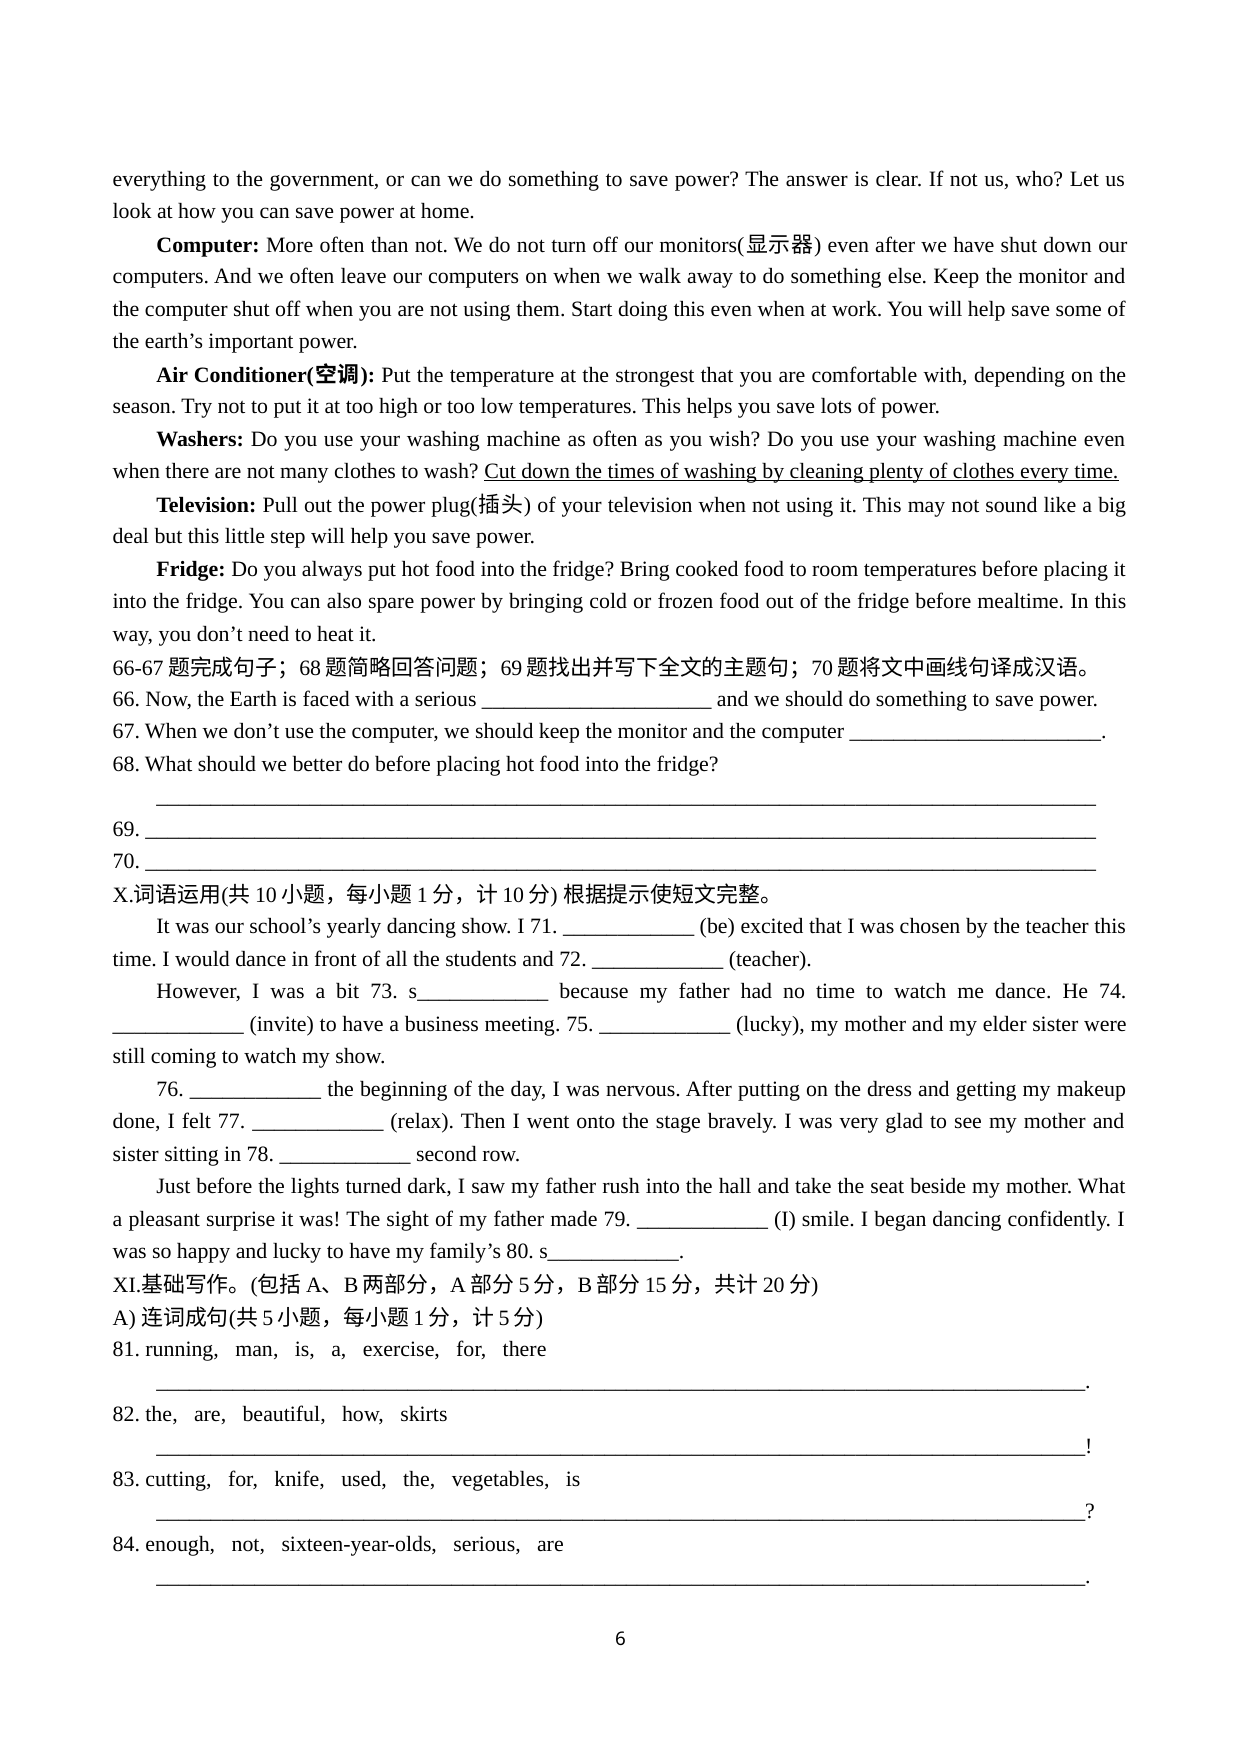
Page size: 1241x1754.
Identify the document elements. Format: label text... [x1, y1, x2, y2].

text However, I was a bit 73. s____________ because my father had no time to watch me dance. He 74. ____________ (invite) to have a business meeting. 75. ____________ (lucky), my mother and my elder sister were still coming to watch my show. [112, 974, 1128, 1072]
text 84. enough, not, sixteen-year-olds, serious, are [112, 1527, 1128, 1559]
text _____________________________________________________________________________________! [112, 1429, 1128, 1462]
text Air Conditioner(空调): Put the temperature at the strongest that you are comfortable with, depending on the season. Try not to put it at too high or too low temperatures. This helps you save lots of power. [112, 357, 1128, 422]
text _____________________________________________________________________________________. [112, 1364, 1128, 1397]
text Fridge: Do you always put hot food into the fridge? Bring cooked food to room temperatures before placing it into the fridge. You can also spare power by bringing cold or frozen food out of the fridge before mealtime. In this way, you don’t need to heat it. [112, 552, 1128, 649]
text 82. the, are, beautiful, how, skirts [112, 1397, 1128, 1429]
text XI.基础写作。(包括A、B两部分，A部分5分，B部分15分，共计20分) [112, 1267, 1128, 1299]
text X.词语运用(共10小题，每小题1分，计10分) 根据提示使短文完整。 [112, 877, 1128, 909]
text 66-67题完成句子；68题简略回答问题；69题找出并写下全文的主题句；70题将文中画线句译成汉语。 [112, 649, 1128, 682]
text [112, 1494, 1128, 1527]
text It was our school’s yearly dancing show. I 71. ____________ (be) excited that I was chosen by the teacher this time. I would dance in front of all the students and 72. ____________ (teacher). [112, 909, 1128, 974]
text ______________________________________________________________________________________ [112, 779, 1128, 812]
text 66. Now, the Earth is faced with a serious _____________________ and we should do something to save power. [112, 682, 1128, 714]
text _____________________________________________________________________________________. [112, 1559, 1128, 1592]
text Just before the lights turned dark, I saw my father rush into the hall and take the seat beside my mother. What a pleasant surprise it was! The sight of my father made 79. ____________ (I) smile. I began dancing confidently. I was so happy and lucky to have my family’s 80. s____________. [112, 1169, 1128, 1267]
text 67. When we don’t use the computer, we should keep the monitor and the computer _______________________. [112, 714, 1128, 747]
text Computer: More often than not. We do not turn off our monitors(显示器) even after we have shut down our computers. And we often leave our computers on when we walk away to do something else. Keep the monitor and the computer shut off when you are not using them. Start doing this even when at work. You will help save some of the earth’s important power. [112, 227, 1128, 357]
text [112, 162, 1128, 227]
text 81. running, man, is, a, exercise, for, there [112, 1332, 1128, 1364]
text Television: Pull out the power plug(插头) of your television when not using it. This may not sound like a big deal but this little step will help you save power. [112, 487, 1128, 552]
text Washers: Do you use your washing machine as often as you wish? Do you use your washing machine even when there are not many clothes to wash? Cut down the times of washing by cleaning plenty of clothes every time. [112, 422, 1128, 487]
text 70. _______________________________________________________________________________________ [112, 844, 1128, 877]
text 69. _______________________________________________________________________________________ [112, 812, 1128, 844]
text A) 连词成句(共5小题，每小题1分，计5分) [112, 1299, 1128, 1332]
text 76. ____________ the beginning of the day, I was nervous. After putting on the dress and getting my makeup done, I felt 77. ____________ (relax). Then I went onto the stage bravely. I was very glad to see my mother and sister sitting in 78. ____________ second row. [112, 1072, 1128, 1169]
text 83. cutting, for, knife, used, the, vegetables, is [112, 1462, 1128, 1494]
text 68. What should we better do before placing hot food into the fridge? [112, 747, 1128, 779]
